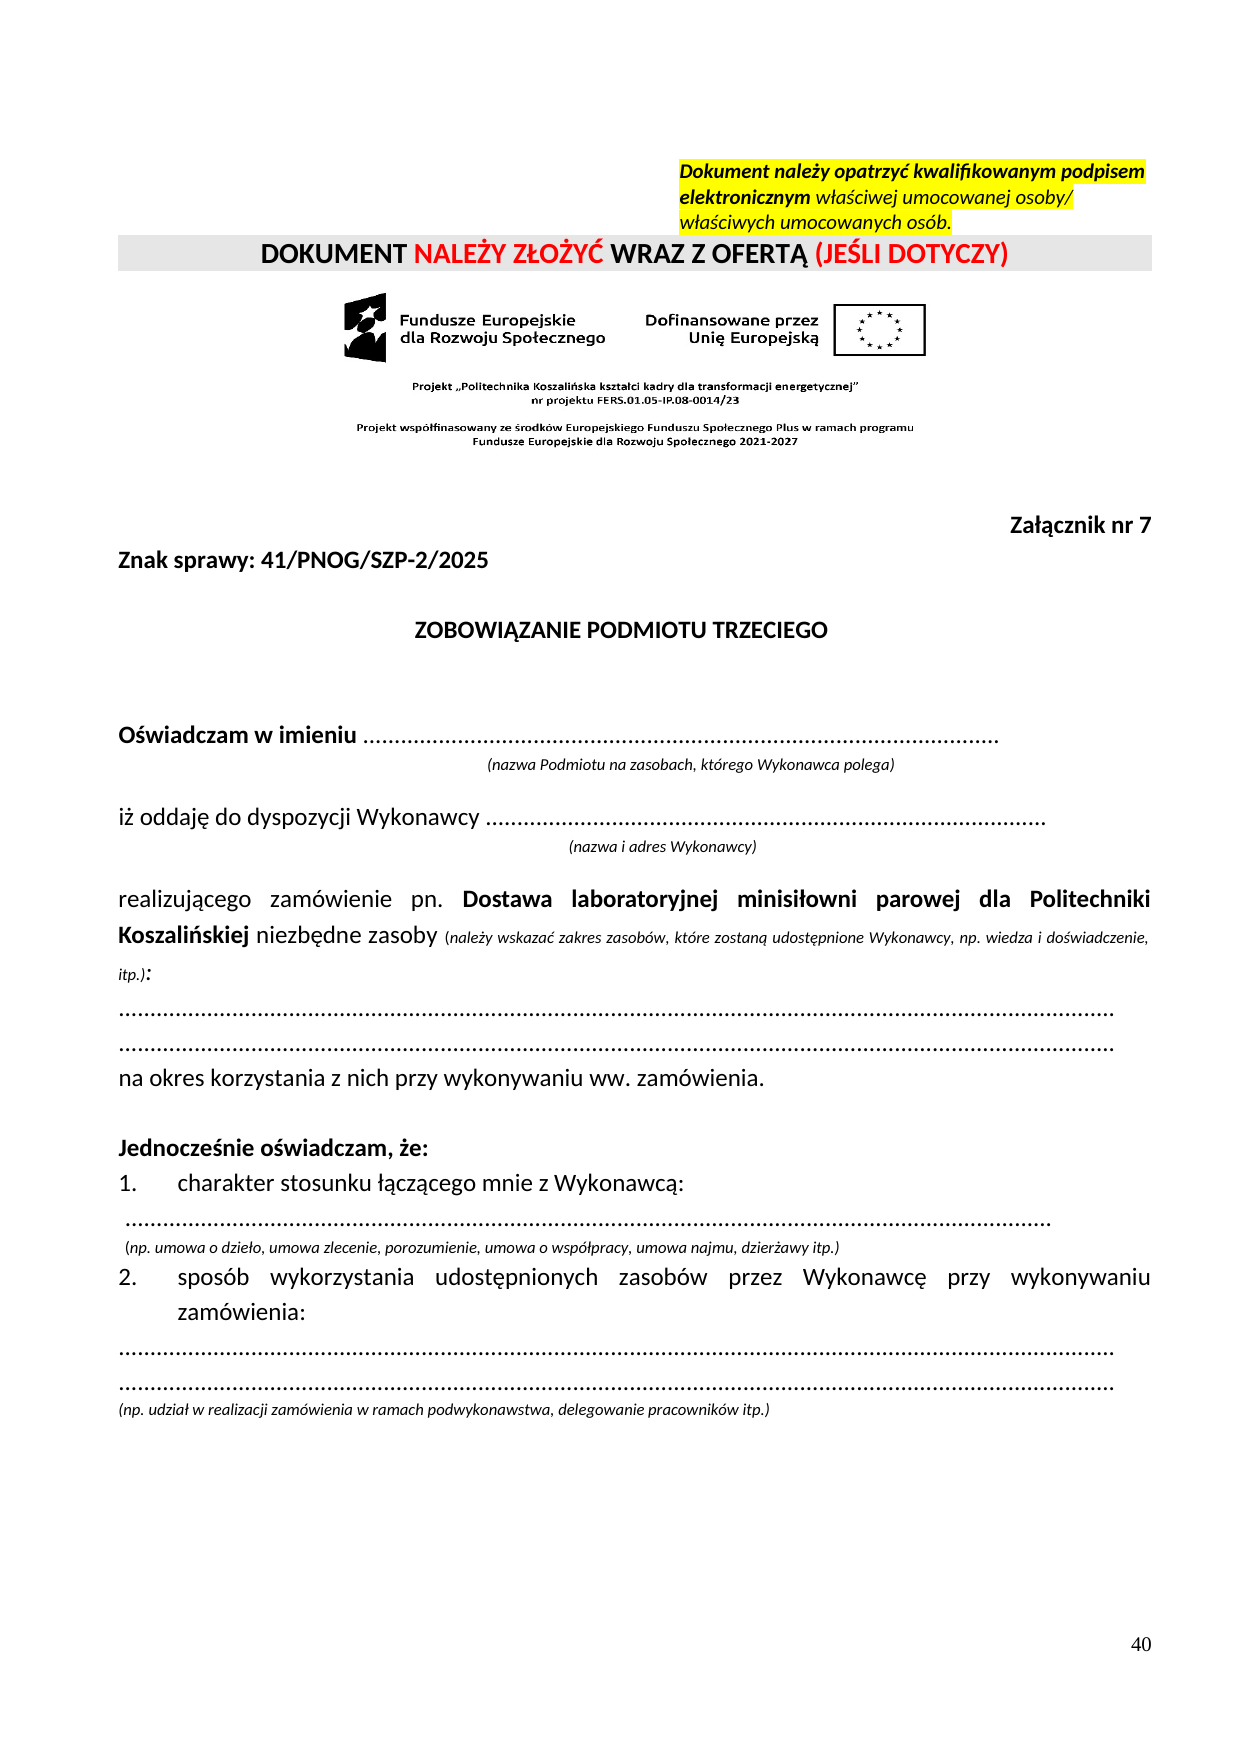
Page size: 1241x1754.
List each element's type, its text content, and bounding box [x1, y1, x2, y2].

text Oświadczam w imieniu ..................................................................................................... [118, 719, 1152, 750]
text Załącznik nr 7 [118, 509, 1152, 540]
text .............................................................................................................................................................. [118, 1028, 1152, 1058]
text DOKUMENT NALEŻY ZŁOŻYĆ WRAZ Z OFERTĄ (JEŚLI DOTYCZY) [118, 235, 1152, 271]
text realizującego zamówienie pn. Dostawa laboratoryjnej minisiłowni parowej dla Politechniki Koszalińskiej niezbędne zasoby (należy wskazać zakres zasobów, które zostaną udostępnione Wykonawcy, np. wiedza i doświadczenie, itp.): [118, 883, 1152, 987]
text Znak sprawy: 41/PNOG/SZP-2/2025 [118, 544, 1152, 575]
text ................................................................................................................................................... [124, 1203, 1152, 1233]
text .............................................................................................................................................................. [118, 993, 1152, 1023]
picture [199, 275, 1070, 475]
text Dokument należy opatrzyć kwalifikowanym podpisem elektronicznym właściwej umocowanej osoby/ właściwych umocowanych osób. [679, 159, 1152, 235]
text .............................................................................................................................................................. (np. udział w realizacji zamówienia w ramach podwykonawstwa, delegowanie pracowników itp.) [118, 1366, 1152, 1420]
text (nazwa i adres Wykonawcy) [568, 836, 1152, 857]
text .............................................................................................................................................................. [118, 1331, 1152, 1361]
text na okres korzystania z nich przy wykonywaniu ww. zamówienia. [118, 1063, 1152, 1093]
text iż oddaję do dyspozycji Wykonawcy ......................................................................................... [118, 801, 1152, 832]
text Jednocześnie oświadczam, że: [118, 1133, 1152, 1163]
text (np. umowa o dzieło, umowa zlecenie, porozumienie, umowa o współpracy, umowa najmu, dzierżawy itp.) [124, 1238, 1152, 1258]
text ZOBOWIĄZANIE PODMIOTU TRZECIEGO [118, 614, 1124, 645]
list charakter stosunku łączącego mnie z Wykonawcą: [118, 1168, 1152, 1198]
text (nazwa Podmiotu na zasobach, którego Wykonawca polega) [413, 754, 1152, 775]
list sposób wykorzystania udostępnionych zasobów przez Wykonawcę przy wykonywaniu zamówienia: [118, 1261, 1152, 1326]
